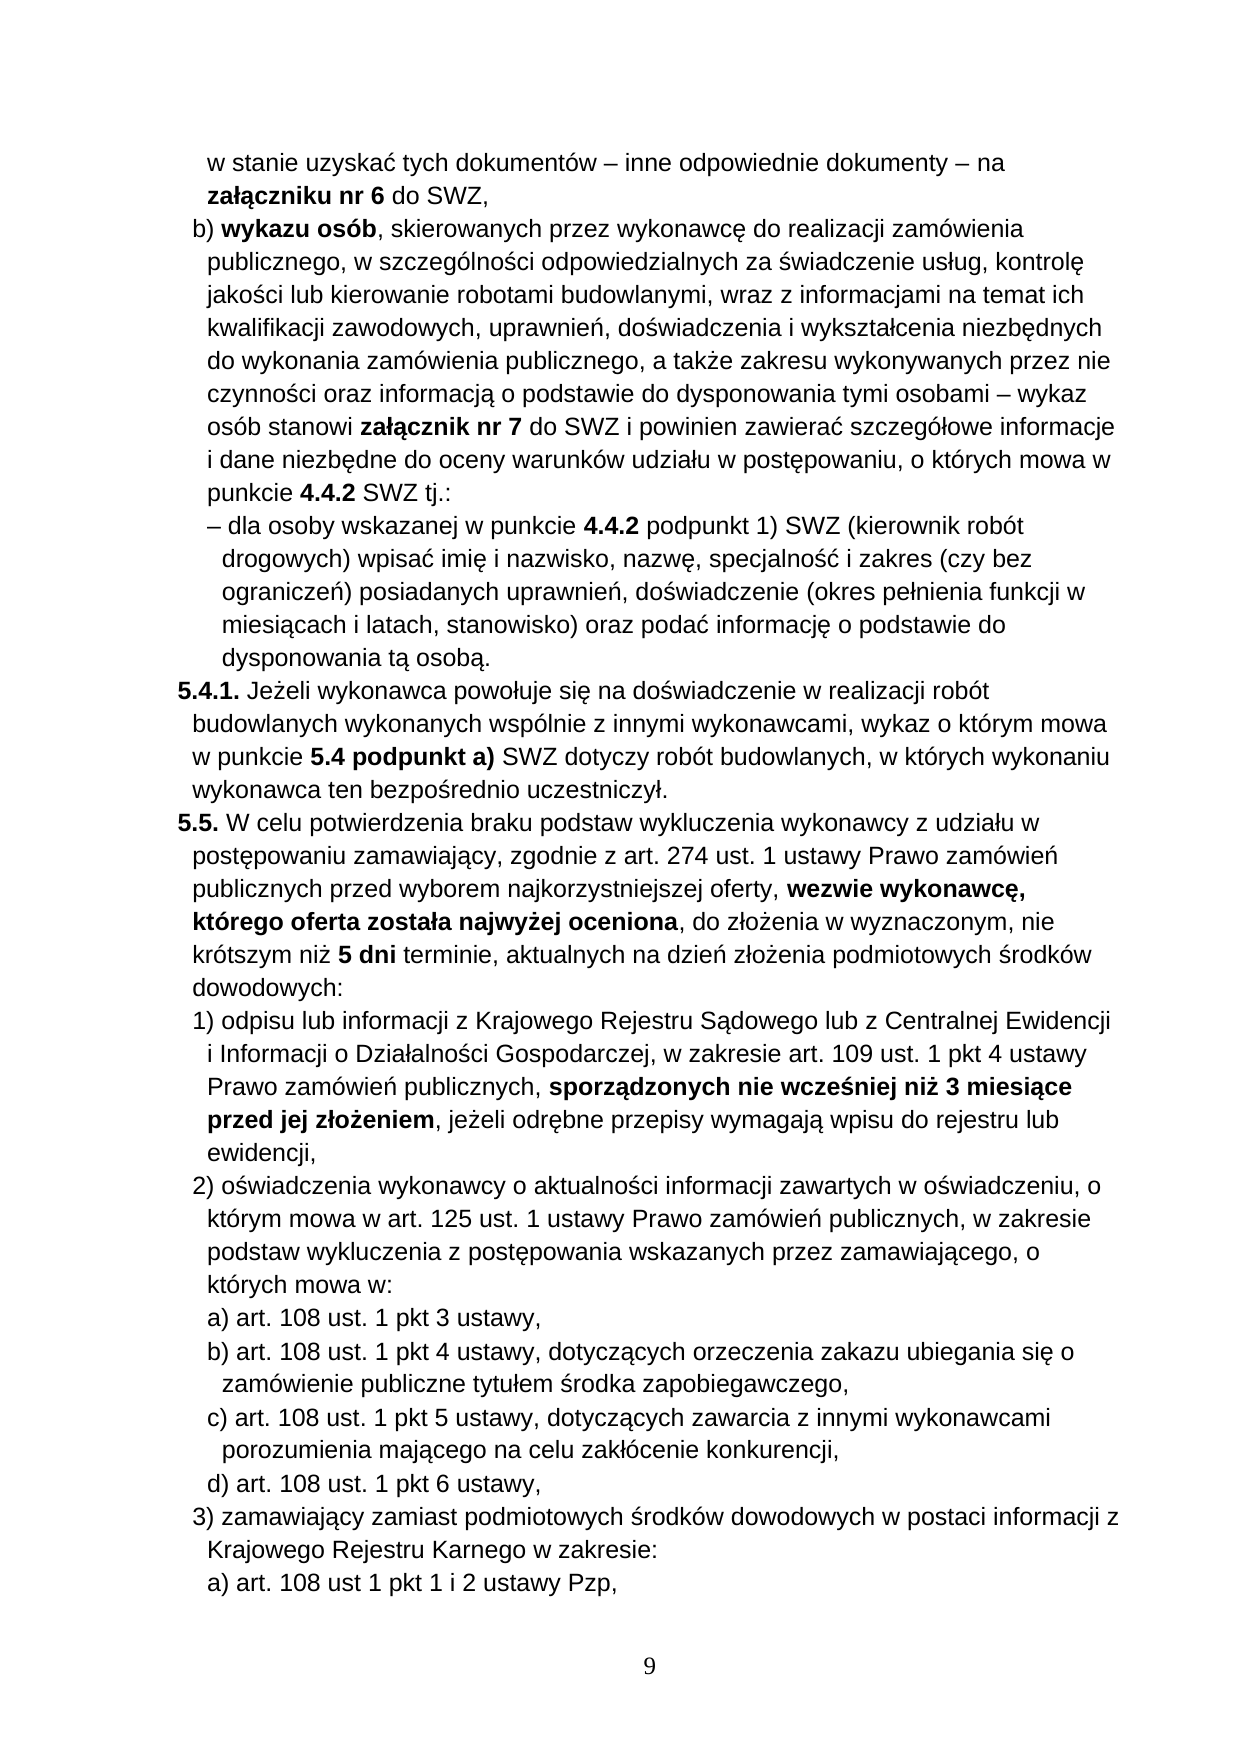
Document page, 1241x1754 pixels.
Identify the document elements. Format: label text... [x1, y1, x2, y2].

text 3) zamawiający zamiast podmiotowych środków dowodowych w postaci informacji z Krajowego Rejestru Karnego w zakresie: [192, 1502, 1122, 1563]
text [192, 148, 1122, 209]
text 5.4.1. Jeżeli wykonawca powołuje się na doświadczenie w realizacji robót budowlanych wykonanych wspólnie z innymi wykonawcami, wykaz o którym mowa w punkcie 5.4 podpunkt a) SWZ dotyczy robót budowlanych, w których wykonaniu wykonawca ten bezpośrednio uczestniczył. [177, 676, 1122, 804]
text d) art. 108 ust. 1 pkt 6 ustawy, [207, 1468, 1122, 1497]
text a) art. 108 ust. 1 pkt 3 ustawy, [207, 1303, 1122, 1332]
text 2) oświadczenia wykonawcy o aktualności informacji zawartych w oświadczeniu, o którym mowa w art. 125 ust. 1 ustawy Prawo zamówień publicznych, w zakresie podstaw wykluczenia z postępowania wskazanych przez zamawiającego, o których mowa w: [192, 1171, 1122, 1299]
text b) wykazu osób, skierowanych przez wykonawcę do realizacji zamówienia publicznego, w szczególności odpowiedzialnych za świadczenie usług, kontrolę jakości lub kierowanie robotami budowlanymi, wraz z informacjami na temat ich kwalifikacji zawodowych, uprawnień, doświadczenia i wykształcenia niezbędnych do wykonania zamówienia publicznego, a także zakresu wykonywanych przez nie czynności oraz informacją o podstawie do dysponowania tymi osobami – wykaz osób stanowi załącznik nr 7 do SWZ i powinien zawierać szczegółowe informacje i dane niezbędne do oceny warunków udziału w postępowaniu, o których mowa w punkcie 4.4.2 SWZ tj.: [192, 214, 1122, 507]
text – dla osoby wskazanej w punkcie 4.4.2 podpunkt 1) SWZ (kierownik robót drogowych) wpisać imię i nazwisko, nazwę, specjalność i zakres (czy bez ograniczeń) posiadanych uprawnień, doświadczenie (okres pełnienia funkcji w miesiącach i latach, stanowisko) oraz podać informację o podstawie do dysponowania tą osobą. [207, 511, 1122, 672]
text a) art. 108 ust 1 pkt 1 i 2 ustawy Pzp, [207, 1568, 1122, 1596]
text c) art. 108 ust. 1 pkt 5 ustawy, dotyczących zawarcia z innymi wykonawcami porozumienia mającego na celu zakłócenie konkurencji, [207, 1402, 1122, 1464]
text 5.5. W celu potwierdzenia braku podstaw wykluczenia wykonawcy z udziału w postępowaniu zamawiający, zgodnie z art. 274 ust. 1 ustawy Prawo zamówień publicznych przed wyborem najkorzystniejszej oferty, wezwie wykonawcę, którego oferta została najwyżej oceniona, do złożenia w wyznaczonym, nie krótszym niż 5 dni terminie, aktualnych na dzień złożenia podmiotowych środków dowodowych: [177, 808, 1122, 1002]
text b) art. 108 ust. 1 pkt 4 ustawy, dotyczących orzeczenia zakazu ubiegania się o zamówienie publiczne tytułem środka zapobiegawczego, [207, 1336, 1122, 1398]
text 1) odpisu lub informacji z Krajowego Rejestru Sądowego lub z Centralnej Ewidencji i Informacji o Działalności Gospodarczej, w zakresie art. 109 ust. 1 pkt 4 ustawy Prawo zamówień publicznych, sporządzonych nie wcześniej niż 3 miesiące przed jej złożeniem, jeżeli odrębne przepisy wymagają wpisu do rejestru lub ewidencji, [192, 1006, 1122, 1167]
